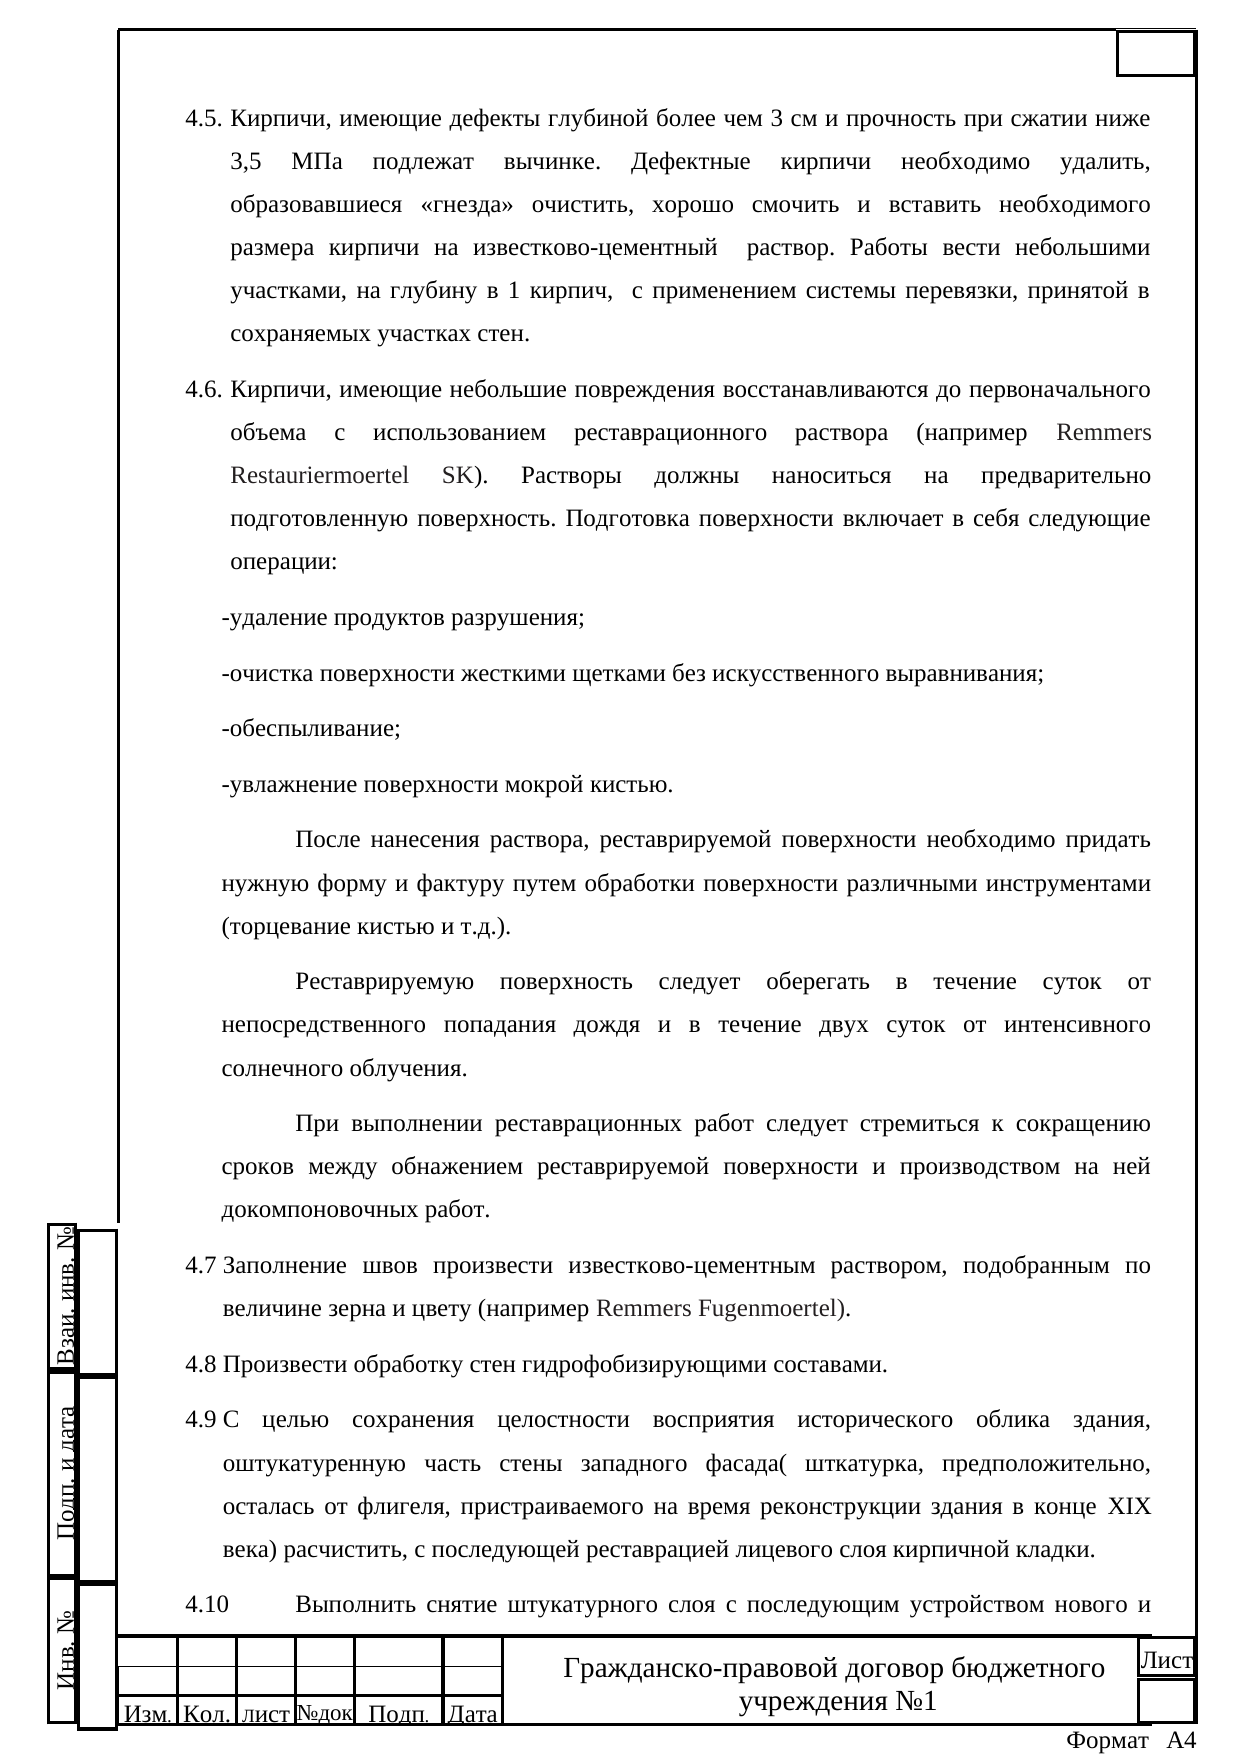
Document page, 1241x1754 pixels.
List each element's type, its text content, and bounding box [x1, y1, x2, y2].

text -увлажнение поверхности мокрой кистью. [221, 769, 1152, 798]
text -обеспыливание; [221, 713, 1152, 742]
text Реставрируемую поверхность следует оберегать в течение суток от непосредственного попадания дождя и в течение двух суток от интенсивного солнечного облучения. [221, 966, 1152, 1081]
text -удаление продуктов разрушения; [221, 602, 1152, 631]
list Произвести обработку стен гидрофобизирующими составами. [185, 1349, 1152, 1378]
list Заполнение швов произвести известково-цементным раствором, подобранным по величине зерна и цвету (например Remmers Fugenmoertel). [185, 1250, 1152, 1322]
list Кирпичи, имеющие дефекты глубиной более чем 3 см и прочность при сжатии ниже 3,5 МПа подлежат вычинке. Дефектные кирпичи необходимо удалить, образовавшиеся «гнезда» очистить, хорошо смочить и вставить необходимого размера кирпичи на известково-цементный раствор. Работы вести небольшими участками, на глубину в 1 кирпич, с применением системы перевязки, принятой в сохраняемых участках стен. [185, 103, 1152, 347]
list С целью сохранения целостности восприятия исторического облика здания, оштукатуренную часть стены западного фасада( шткатурка, предположительно, осталась от флигеля, пристраиваемого на время реконструкции здания в конце XIX века) расчистить, с последующей реставрацией лицевого слоя кирпичной кладки. [185, 1404, 1152, 1563]
text -очистка поверхности жесткими щетками без искусственного выравнивания; [221, 658, 1152, 686]
text После нанесения раствора, реставрируемой поверхности необходимо придать нужную форму и фактуру путем обработки поверхности различными инструментами (торцевание кистью и т.д.). [221, 824, 1152, 939]
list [185, 1589, 1152, 1618]
list Кирпичи, имеющие небольшие повреждения восстанавливаются до первоначального объема с использованием реставрационного раствора (например Remmers Restauriermoertel SK). Растворы должны наноситься на предварительно подготовленную поверхность. Подготовка поверхности включает в себя следующие операции: [185, 374, 1152, 575]
text При выполнении реставрационных работ следует стремиться к сокращению сроков между обнажением реставрируемой поверхности и производством на ней докомпоновочных работ. [221, 1108, 1152, 1223]
